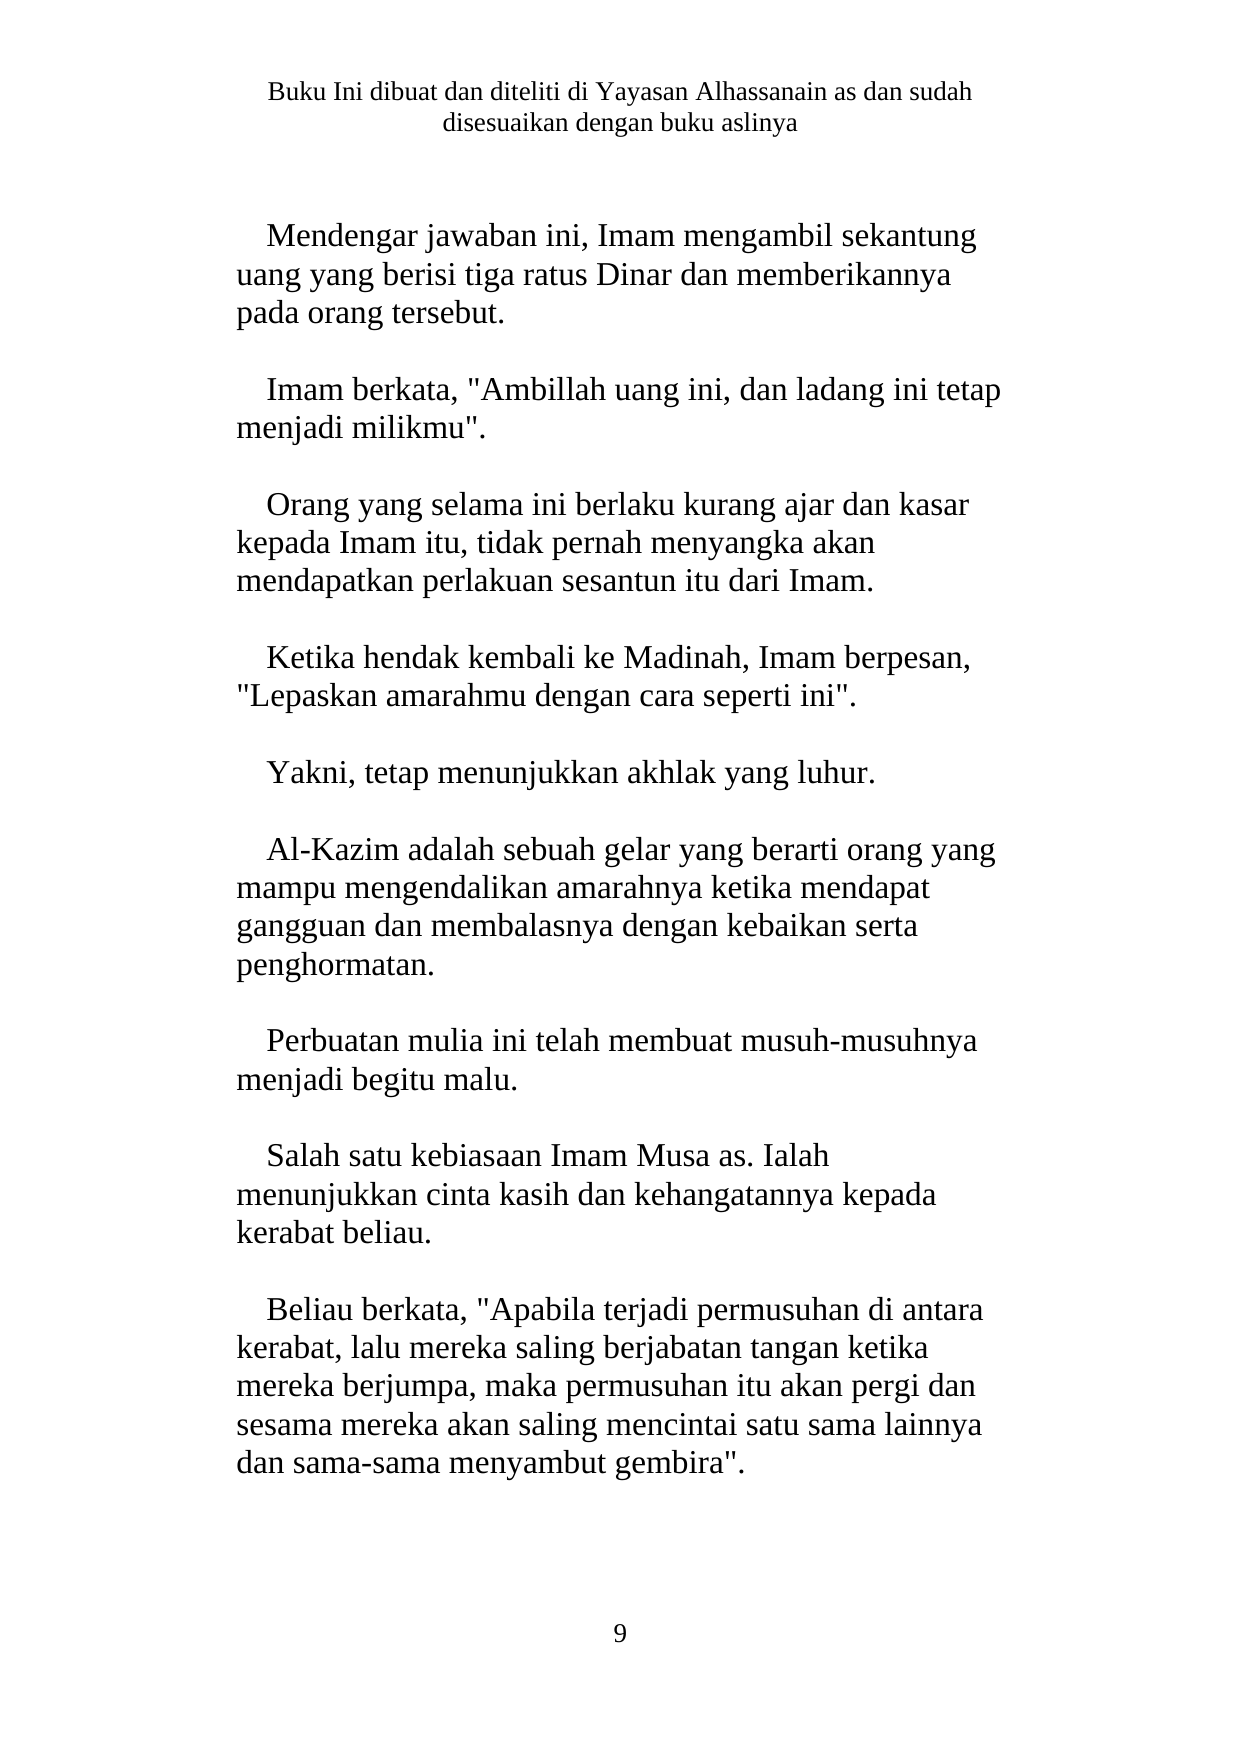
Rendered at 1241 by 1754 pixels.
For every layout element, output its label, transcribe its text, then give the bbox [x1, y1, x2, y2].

text Al-Kazim adalah sebuah gelar yang berarti orang yang mampu mengendalikan amarahnya ketika mendapat gangguan dan membalasnya dengan kebaikan serta penghormatan. [236, 829, 1004, 982]
text Imam berkata, "Ambillah uang ini, dan ladang ini tetap menjadi milikmu". [236, 369, 1004, 446]
text Orang yang selama ini berlaku kurang ajar dan kasar kepada Imam itu, tidak pernah menyangka akan mendapatkan perlakuan sesantun itu dari Imam. [236, 484, 1004, 599]
text Yakni, tetap menunjukkan akhlak yang luhur. [236, 752, 1004, 791]
text Mendengar jawaban ini, Imam mengambil sekantung uang yang berisi tiga ratus Dinar dan memberikannya pada orang tersebut. [236, 216, 1004, 331]
text Beliau berkata, "Apabila terjadi permusuhan di antara kerabat, lalu mereka saling berjabatan tangan ketika mereka berjumpa, maka permusuhan itu akan pergi dan sesama mereka akan saling mencintai satu sama lainnya dan sama-sama menyambut gembira". [236, 1289, 1004, 1481]
text Perbuatan mulia ini telah membuat musuh-musuhnya menjadi begitu malu. [236, 1021, 1004, 1097]
text Salah satu kebiasaan Imam Musa as. Ialah menunjukkan cinta kasih dan kehangatannya kepada kerabat beliau. [236, 1136, 1004, 1251]
text Ketika hendak kembali ke Madinah, Imam berpesan, "Lepaskan amarahmu dengan cara seperti ini". [236, 637, 1004, 714]
